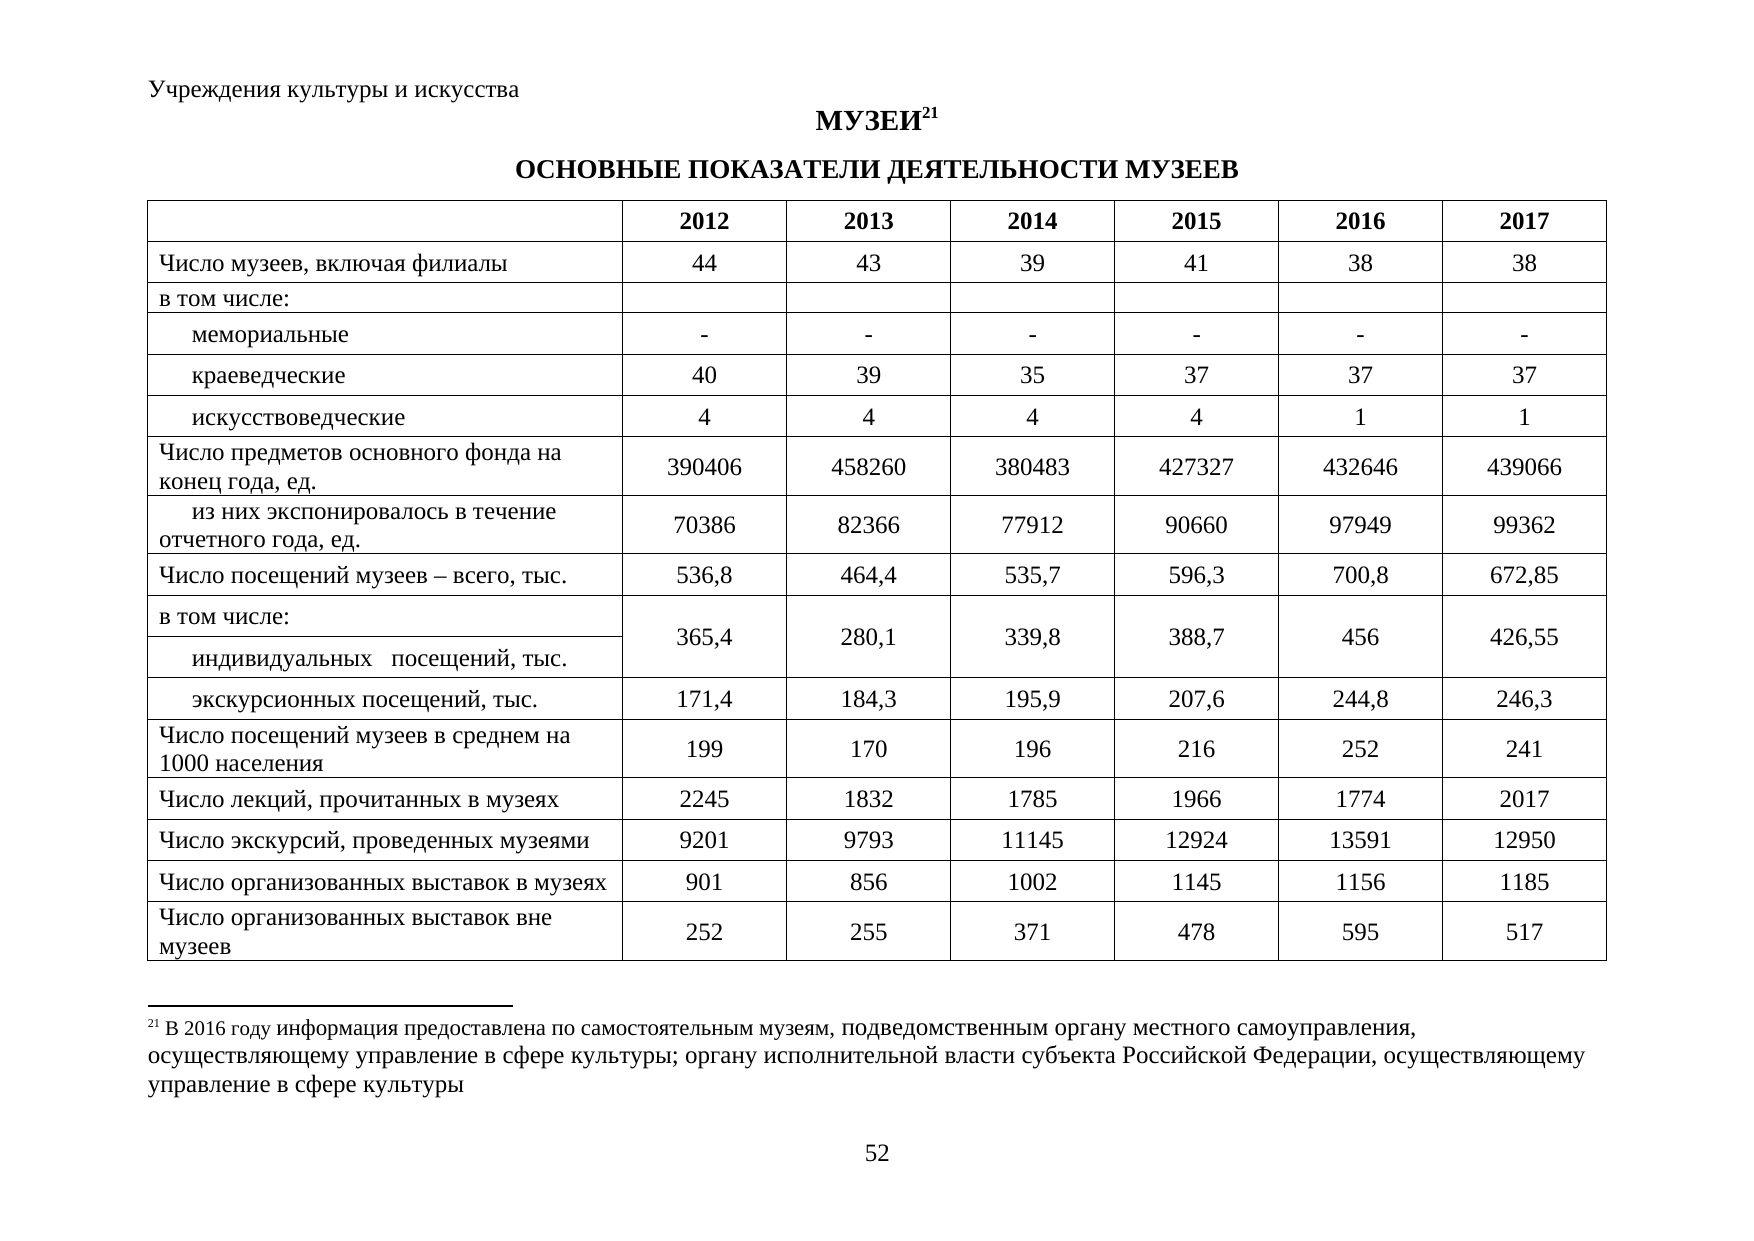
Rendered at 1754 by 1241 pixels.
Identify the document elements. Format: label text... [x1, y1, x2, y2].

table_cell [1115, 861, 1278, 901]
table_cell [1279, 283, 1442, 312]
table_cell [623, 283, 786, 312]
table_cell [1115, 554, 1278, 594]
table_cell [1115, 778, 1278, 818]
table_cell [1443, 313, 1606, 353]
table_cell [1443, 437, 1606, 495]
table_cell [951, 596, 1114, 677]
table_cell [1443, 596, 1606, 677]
subtitle ОСНОВНЫЕ ПОКАЗАТЕЛИ ДЕЯТЕЛЬНОСТИ МУЗЕЕВ [148, 153, 1606, 184]
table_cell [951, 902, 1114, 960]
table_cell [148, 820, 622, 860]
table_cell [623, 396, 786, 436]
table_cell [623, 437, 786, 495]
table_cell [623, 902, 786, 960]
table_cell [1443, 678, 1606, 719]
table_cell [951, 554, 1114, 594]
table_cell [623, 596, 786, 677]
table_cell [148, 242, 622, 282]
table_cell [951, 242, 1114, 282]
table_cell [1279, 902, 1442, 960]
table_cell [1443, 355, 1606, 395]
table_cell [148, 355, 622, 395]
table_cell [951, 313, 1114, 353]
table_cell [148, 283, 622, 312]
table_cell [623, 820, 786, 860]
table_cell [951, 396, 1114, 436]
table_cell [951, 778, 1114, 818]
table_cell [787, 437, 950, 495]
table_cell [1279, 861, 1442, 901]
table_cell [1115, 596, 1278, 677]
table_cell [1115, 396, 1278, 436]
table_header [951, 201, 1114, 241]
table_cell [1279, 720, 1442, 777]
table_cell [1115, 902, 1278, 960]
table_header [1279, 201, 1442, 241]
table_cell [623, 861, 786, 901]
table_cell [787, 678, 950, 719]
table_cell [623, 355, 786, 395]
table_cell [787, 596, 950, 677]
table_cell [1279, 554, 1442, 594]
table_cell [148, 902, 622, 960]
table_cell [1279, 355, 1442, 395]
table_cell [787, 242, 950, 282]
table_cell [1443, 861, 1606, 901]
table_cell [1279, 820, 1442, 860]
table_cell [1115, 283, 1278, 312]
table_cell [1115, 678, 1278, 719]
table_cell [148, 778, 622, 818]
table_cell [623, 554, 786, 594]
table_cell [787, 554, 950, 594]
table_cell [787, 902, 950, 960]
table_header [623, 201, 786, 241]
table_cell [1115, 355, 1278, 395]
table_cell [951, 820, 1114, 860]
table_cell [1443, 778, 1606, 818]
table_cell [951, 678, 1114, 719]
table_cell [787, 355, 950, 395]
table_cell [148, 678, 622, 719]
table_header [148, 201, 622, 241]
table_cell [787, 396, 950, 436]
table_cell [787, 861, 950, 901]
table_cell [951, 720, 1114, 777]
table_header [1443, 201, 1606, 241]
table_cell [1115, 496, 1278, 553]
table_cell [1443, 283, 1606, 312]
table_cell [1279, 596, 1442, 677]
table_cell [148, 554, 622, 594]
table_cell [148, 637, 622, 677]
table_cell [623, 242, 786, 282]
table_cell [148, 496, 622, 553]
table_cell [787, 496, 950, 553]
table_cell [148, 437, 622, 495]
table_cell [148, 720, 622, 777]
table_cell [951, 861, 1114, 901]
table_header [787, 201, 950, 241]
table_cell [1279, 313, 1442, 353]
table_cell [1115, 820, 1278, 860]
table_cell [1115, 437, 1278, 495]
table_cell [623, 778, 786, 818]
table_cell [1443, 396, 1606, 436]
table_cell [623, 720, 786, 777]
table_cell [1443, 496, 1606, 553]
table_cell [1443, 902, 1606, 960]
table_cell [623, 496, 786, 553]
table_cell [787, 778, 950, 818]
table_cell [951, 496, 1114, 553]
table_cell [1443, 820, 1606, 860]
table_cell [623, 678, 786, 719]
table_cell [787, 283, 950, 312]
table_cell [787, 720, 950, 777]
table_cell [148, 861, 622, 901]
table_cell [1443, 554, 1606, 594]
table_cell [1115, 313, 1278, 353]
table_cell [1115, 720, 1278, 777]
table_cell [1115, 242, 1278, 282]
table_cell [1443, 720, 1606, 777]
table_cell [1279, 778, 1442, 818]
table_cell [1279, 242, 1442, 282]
subtitle МУЗЕИ [148, 103, 1606, 136]
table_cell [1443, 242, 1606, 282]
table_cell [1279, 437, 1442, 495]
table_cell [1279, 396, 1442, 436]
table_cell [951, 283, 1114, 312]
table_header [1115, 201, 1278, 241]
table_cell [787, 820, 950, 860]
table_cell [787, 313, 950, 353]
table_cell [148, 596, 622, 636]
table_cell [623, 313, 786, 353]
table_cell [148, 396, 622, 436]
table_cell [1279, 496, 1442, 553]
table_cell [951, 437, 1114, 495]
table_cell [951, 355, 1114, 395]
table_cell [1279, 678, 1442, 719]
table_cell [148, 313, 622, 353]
